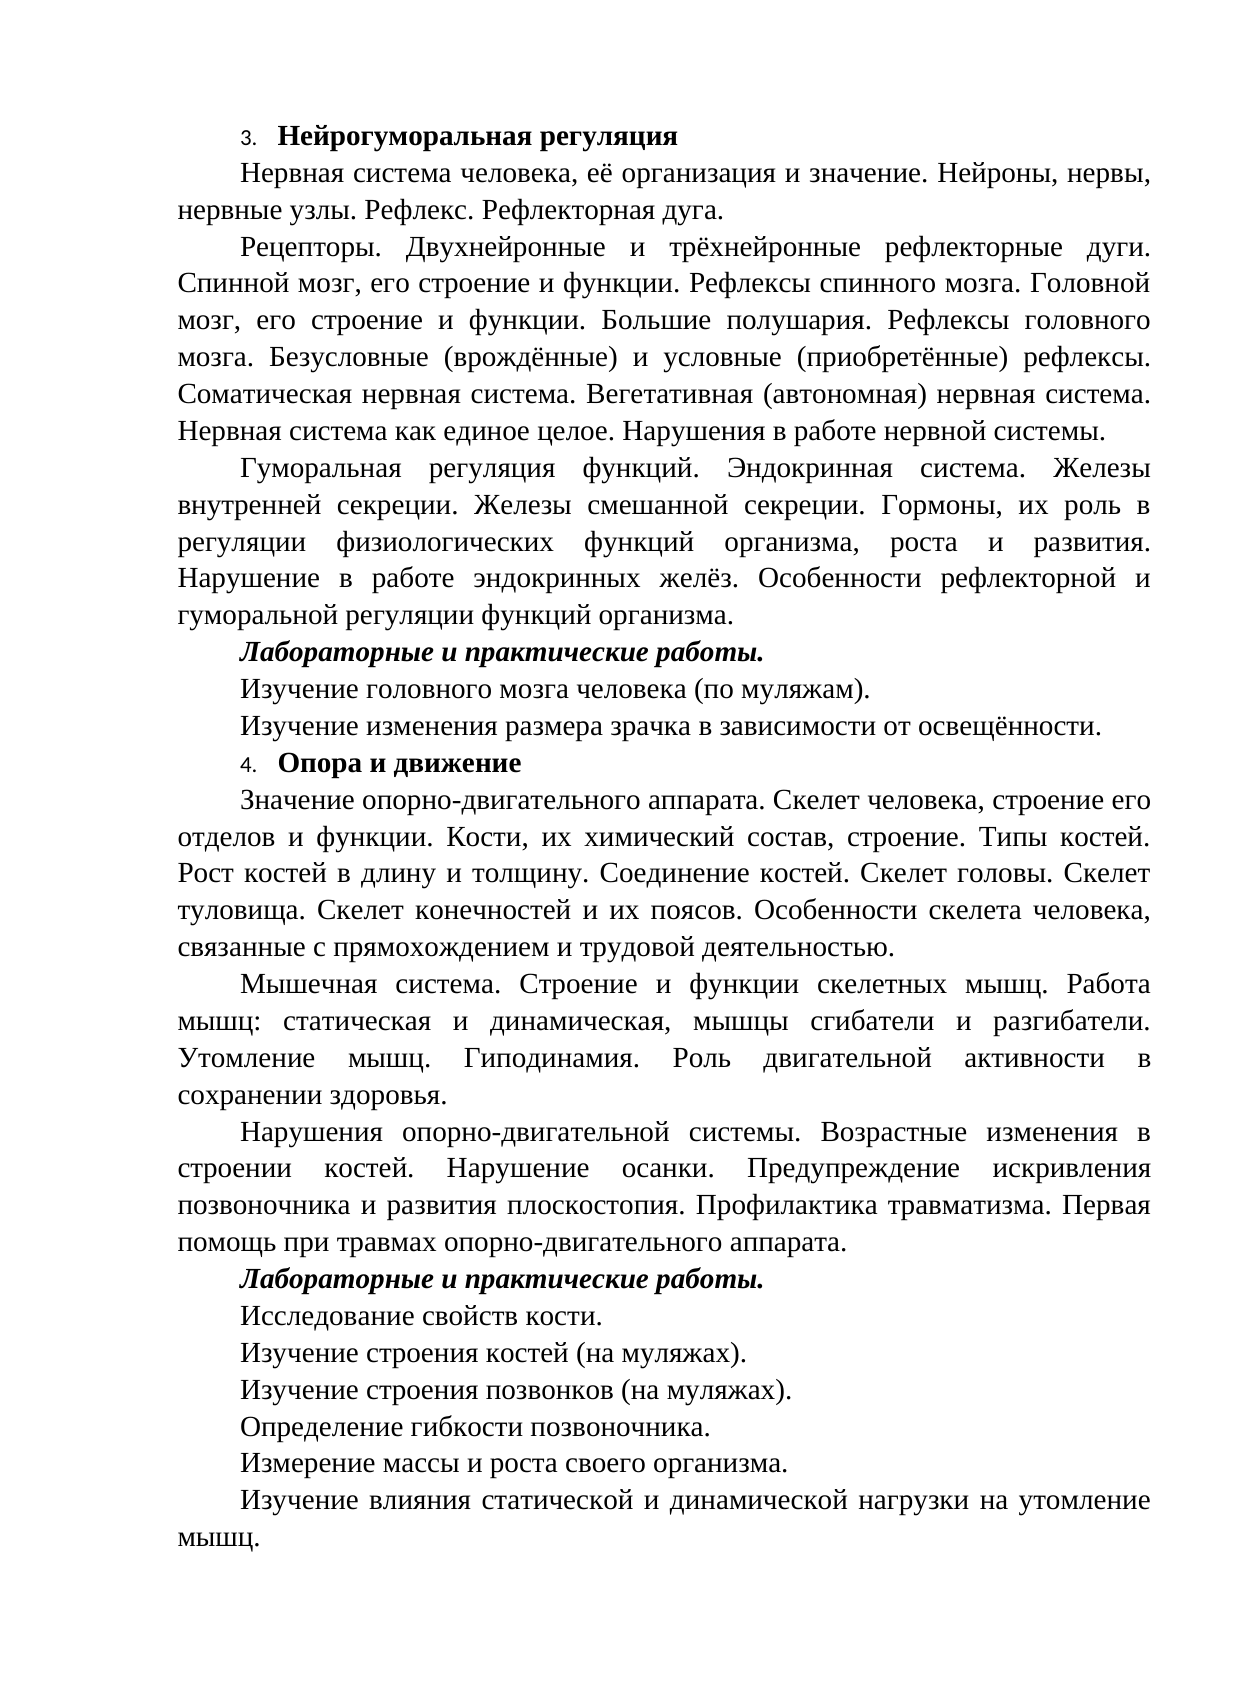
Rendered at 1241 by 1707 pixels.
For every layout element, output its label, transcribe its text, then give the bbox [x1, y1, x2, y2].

text Определение гибкости позвоночника. [177, 1409, 1152, 1442]
text Нарушения опорно-двигательной системы. Возрастные изменения в строении костей. Нарушение осанки. Предупреждение искривления позвоночника и развития плоскостопия. Профилактика травматизма. Первая помощь при травмах опорно-двигательного аппарата. [177, 1114, 1152, 1258]
text Изучение изменения размера зрачка в зависимости от освещённости. [177, 708, 1152, 742]
text Лабораторные и практические работы. [177, 634, 1152, 668]
text Лабораторные и практические работы. [177, 1261, 1152, 1295]
text Изучение строения костей (на муляжах). [177, 1335, 1152, 1368]
text Изучение головного мозга человека (по муляжам). [177, 671, 1152, 705]
text Измерение массы и роста своего организма. [177, 1446, 1152, 1479]
text Изучение строения позвонков (на муляжах). [177, 1372, 1152, 1405]
text Исследование свойств кости. [177, 1298, 1152, 1332]
text Изучение влияния статической и динамической нагрузки на утомление мышц. [177, 1482, 1152, 1553]
text Мышечная система. Строение и функции скелетных мышц. Работа мышц: статическая и динамическая, мышцы сгибатели и разгибатели. Утомление мышц. Гиподинамия. Роль двигательной активности в сохранении здоровья. [177, 966, 1152, 1110]
list Опора и движение [240, 745, 1152, 778]
list Нейрогуморальная регуляция [240, 118, 1152, 152]
text Нервная система человека, её организация и значение. Нейроны, нервы, нервные узлы. Рефлекс. Рефлекторная дуга. [177, 155, 1152, 225]
text Рецепторы. Двухнейронные и трёхнейронные рефлекторные дуги. Спинной мозг, его строение и функции. Рефлексы спинного мозга. Головной мозг, его строение и функции. Большие полушария. Рефлексы головного мозга. Безусловные (врождённые) и условные (приобретённые) рефлексы. Соматическая нервная система. Вегетативная (автономная) нервная система. Нервная система как единое целое. Нарушения в работе нервной системы. [177, 229, 1152, 447]
text Гуморальная регуляция функций. Эндокринная система. Железы внутренней секреции. Железы смешанной секреции. Гормоны, их роль в регуляции физиологических функций организма, роста и развития. Нарушение в работе эндокринных желёз. Особенности рефлекторной и гуморальной регуляции функций организма. [177, 450, 1152, 631]
text Значение опорно-двигательного аппарата. Скелет человека, строение его отделов и функции. Кости, их химический состав, строение. Типы костей. Рост костей в длину и толщину. Соединение костей. Скелет головы. Скелет туловища. Скелет конечностей и их поясов. Особенности скелета человека, связанные с прямохождением и трудовой деятельностью. [177, 782, 1152, 963]
